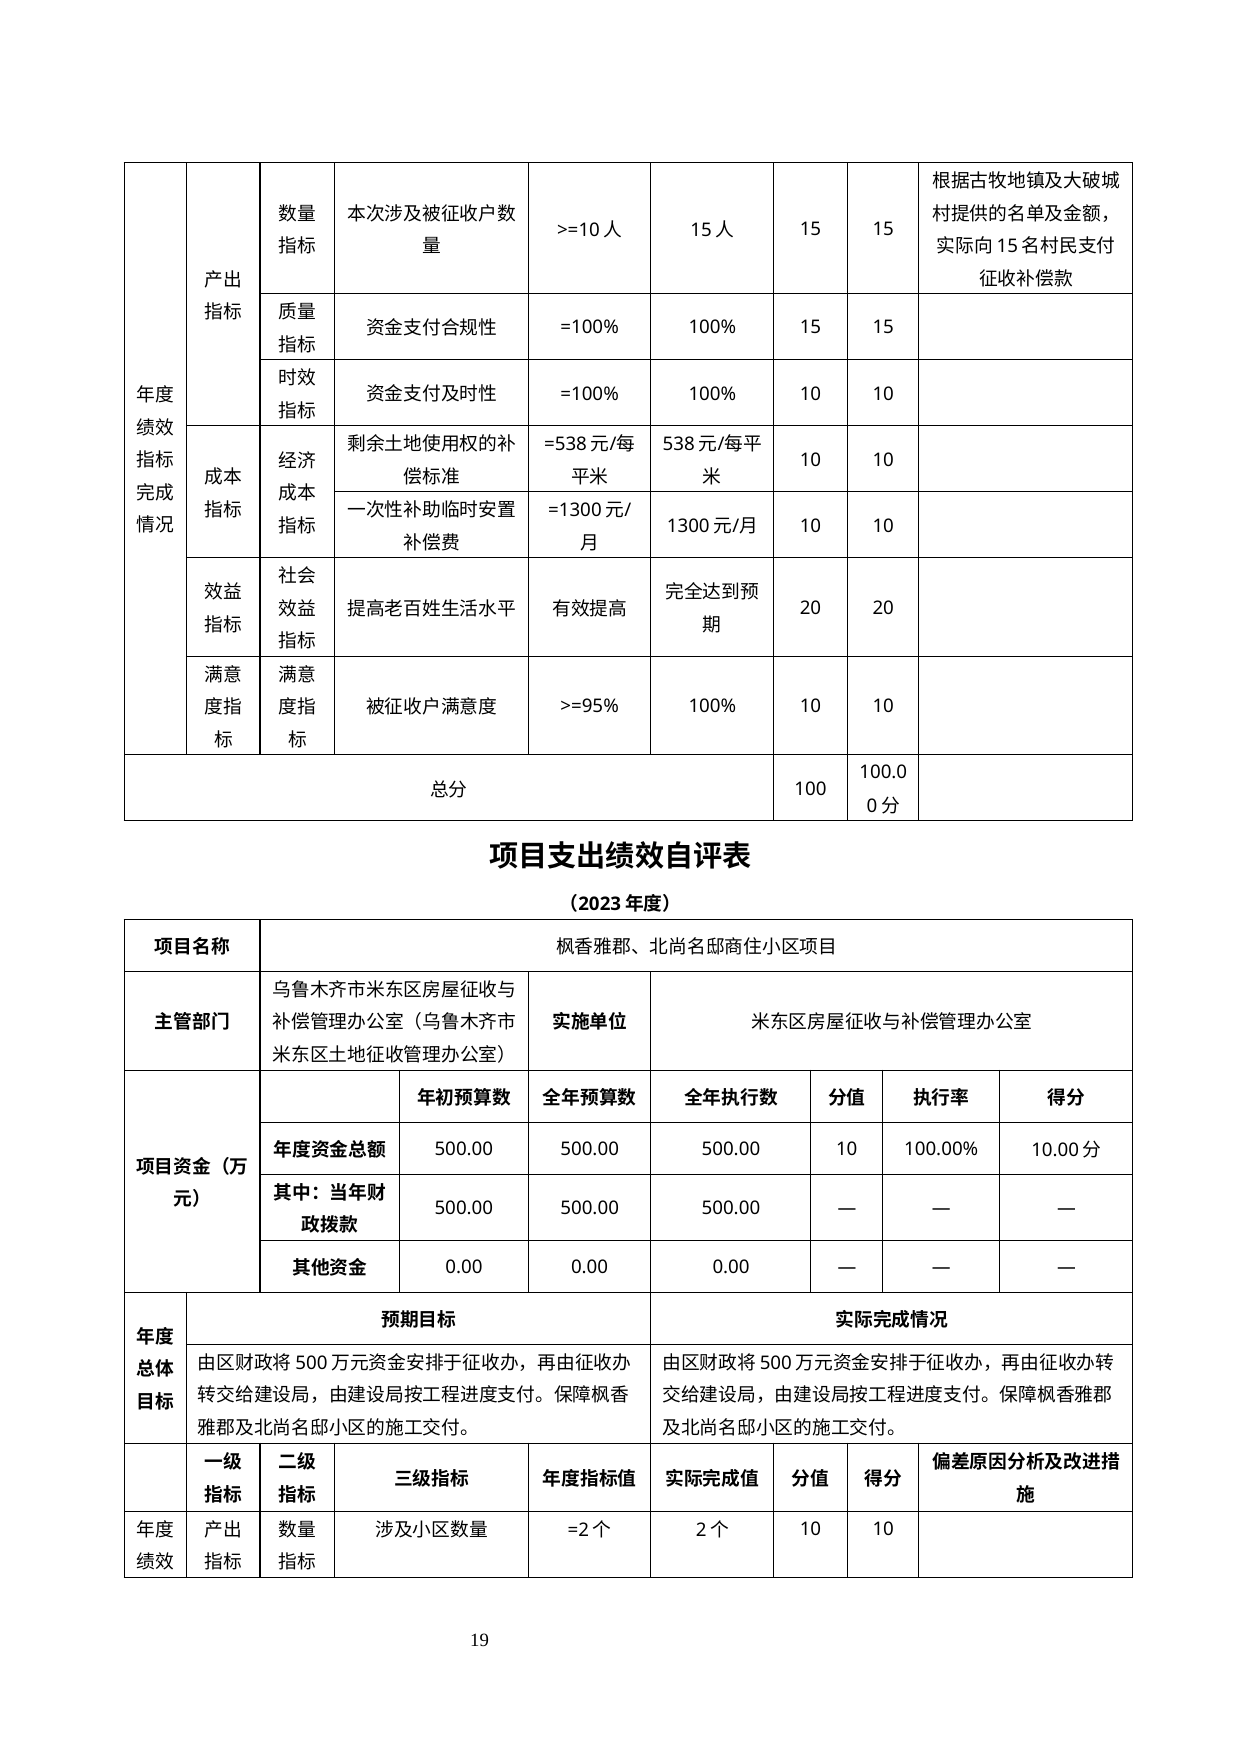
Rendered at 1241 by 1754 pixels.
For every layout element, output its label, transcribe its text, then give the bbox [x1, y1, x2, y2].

table_cell 涉及小区数量 [335, 1512, 528, 1577]
table_cell [919, 426, 1132, 491]
table_cell 主管部门 [125, 972, 259, 1069]
table_cell 500.00 [529, 1123, 650, 1174]
table_cell [919, 294, 1132, 359]
table_cell [125, 1444, 186, 1511]
table_cell 实际完成情况 [651, 1293, 1132, 1344]
table_cell 产出指标 [187, 163, 259, 425]
table_cell 10 [774, 492, 847, 557]
table_cell 资金支付合规性 [335, 294, 528, 359]
table_cell — [811, 1175, 882, 1240]
table_cell 年度总体目标 [125, 1293, 186, 1442]
table_cell 2个 [651, 1512, 773, 1577]
table_cell 成本指标 [187, 426, 259, 557]
table_cell 10 [848, 1512, 918, 1577]
table_cell =2个 [529, 1512, 650, 1577]
table_cell 总分 [125, 755, 773, 820]
table_cell 得分 [848, 1444, 918, 1511]
text （2023年度） [187, 886, 1053, 919]
table_cell 质量指标 [261, 294, 334, 359]
table_cell 20 [848, 558, 918, 656]
table_cell 15 [774, 294, 847, 359]
table_cell [261, 1071, 399, 1122]
table_cell 全年执行数 [651, 1071, 810, 1122]
table_cell 得分 [1000, 1071, 1132, 1122]
table_cell 实际完成值 [651, 1444, 773, 1511]
table_cell 100.00分 [848, 755, 918, 820]
table_cell 数量指标 [261, 163, 334, 293]
table_cell =1300元/月 [529, 492, 650, 557]
table_cell 10 [774, 360, 847, 425]
text 项目支出绩效自评表 [187, 821, 1053, 886]
table_cell 538元/每平米 [651, 426, 773, 491]
table_cell 年度绩效指标完成情况 [125, 163, 186, 754]
table_cell 乌鲁木齐市米东区房屋征收与补偿管理办公室（乌鲁木齐市米东区土地征收管理办公室） [261, 972, 528, 1069]
table_cell 年度资金总额 [261, 1123, 399, 1174]
table_cell 0.00 [400, 1241, 528, 1292]
table_cell — [883, 1175, 999, 1240]
table_cell 效益指标 [187, 558, 259, 656]
table_cell 实施单位 [529, 972, 650, 1069]
table_cell 10.00分 [1000, 1123, 1132, 1174]
table_cell 1300元/月 [651, 492, 773, 557]
table_cell — [1000, 1175, 1132, 1240]
table_cell 10 [774, 1512, 847, 1577]
table_cell 全年预算数 [529, 1071, 650, 1122]
table_cell 产出指标 [187, 1512, 259, 1577]
table_cell 15 [848, 163, 918, 293]
table_cell 10 [811, 1123, 882, 1174]
table_cell 一级指标 [187, 1444, 259, 1511]
table_cell >=10人 [529, 163, 650, 293]
table_cell 满意度指标 [187, 657, 259, 754]
table_cell 其他资金 [261, 1241, 399, 1292]
table_cell 本次涉及被征收户数量 [335, 163, 528, 293]
table_cell 偏差原因分析及改进措施 [919, 1444, 1132, 1511]
table_header 项目名称 [125, 920, 259, 971]
table_cell =100% [529, 294, 650, 359]
table_cell 有效提高 [529, 558, 650, 656]
table_cell 时效指标 [261, 360, 334, 425]
table_cell 10 [848, 426, 918, 491]
table_cell 10 [848, 360, 918, 425]
table_cell 分值 [811, 1071, 882, 1122]
table_cell [919, 1512, 1132, 1577]
table_cell 根据古牧地镇及大破城村提供的名单及金额，实际向15名村民支付征收补偿款 [919, 163, 1132, 293]
table_cell [919, 360, 1132, 425]
table_cell 20 [774, 558, 847, 656]
table_cell 年度绩效指标完成情况 [125, 1512, 186, 1577]
table_cell 被征收户满意度 [335, 657, 528, 754]
table_cell 社会效益指标 [261, 558, 334, 656]
table_cell >=95% [529, 657, 650, 754]
table_cell 15 [774, 163, 847, 293]
table_cell 一次性补助临时安置补偿费 [335, 492, 528, 557]
table_header 枫香雅郡、北尚名邸商住小区项目 [261, 920, 1132, 971]
table_cell 0.00 [529, 1241, 650, 1292]
table_cell [919, 755, 1132, 820]
table_cell — [811, 1241, 882, 1292]
table_cell 10 [848, 657, 918, 754]
table_cell =100% [529, 360, 650, 425]
table_cell 项目资金（万元） [125, 1071, 259, 1292]
table_cell 10 [774, 426, 847, 491]
table_cell [919, 657, 1132, 754]
table_cell 米东区房屋征收与补偿管理办公室 [651, 972, 1132, 1069]
table_cell 500.00 [529, 1175, 650, 1240]
table_cell 提高老百姓生活水平 [335, 558, 528, 656]
table_cell 10 [774, 657, 847, 754]
table_cell 15人 [651, 163, 773, 293]
table_cell 满意度指标 [261, 657, 334, 754]
table_cell 500.00 [400, 1175, 528, 1240]
table_cell — [883, 1241, 999, 1292]
table_cell 100% [651, 360, 773, 425]
table_cell 年初预算数 [400, 1071, 528, 1122]
table_cell 500.00 [400, 1123, 528, 1174]
table_cell 15 [848, 294, 918, 359]
table_cell 500.00 [651, 1175, 810, 1240]
table_cell — [1000, 1241, 1132, 1292]
table_cell 100% [651, 294, 773, 359]
table_cell 100% [651, 657, 773, 754]
table_cell 资金支付及时性 [335, 360, 528, 425]
table_cell 预期目标 [187, 1293, 650, 1344]
table_cell 三级指标 [335, 1444, 528, 1511]
table_cell [919, 558, 1132, 656]
table_cell 经济成本指标 [261, 426, 334, 557]
table_cell 二级指标 [261, 1444, 334, 1511]
table_cell =538元/每平米 [529, 426, 650, 491]
table_cell 完全达到预期 [651, 558, 773, 656]
table_cell 分值 [774, 1444, 847, 1511]
table_cell 100 [774, 755, 847, 820]
table_cell 500.00 [651, 1123, 810, 1174]
table_cell 由区财政将500万元资金安排于征收办，再由征收办转交给建设局，由建设局按工程进度支付。保障枫香雅郡及北尚名邸小区的施工交付。 [187, 1345, 650, 1442]
table_cell 数量指标 [261, 1512, 334, 1577]
table_cell 100.00% [883, 1123, 999, 1174]
table_cell 0.00 [651, 1241, 810, 1292]
table_cell 剩余土地使用权的补偿标准 [335, 426, 528, 491]
table_cell [919, 492, 1132, 557]
table_cell 其中：当年财政拨款 [261, 1175, 399, 1240]
table_cell 由区财政将500万元资金安排于征收办，再由征收办转交给建设局，由建设局按工程进度支付。保障枫香雅郡及北尚名邸小区的施工交付。 [651, 1345, 1132, 1442]
table_cell 10 [848, 492, 918, 557]
table_cell 年度指标值 [529, 1444, 650, 1511]
table_cell 执行率 [883, 1071, 999, 1122]
